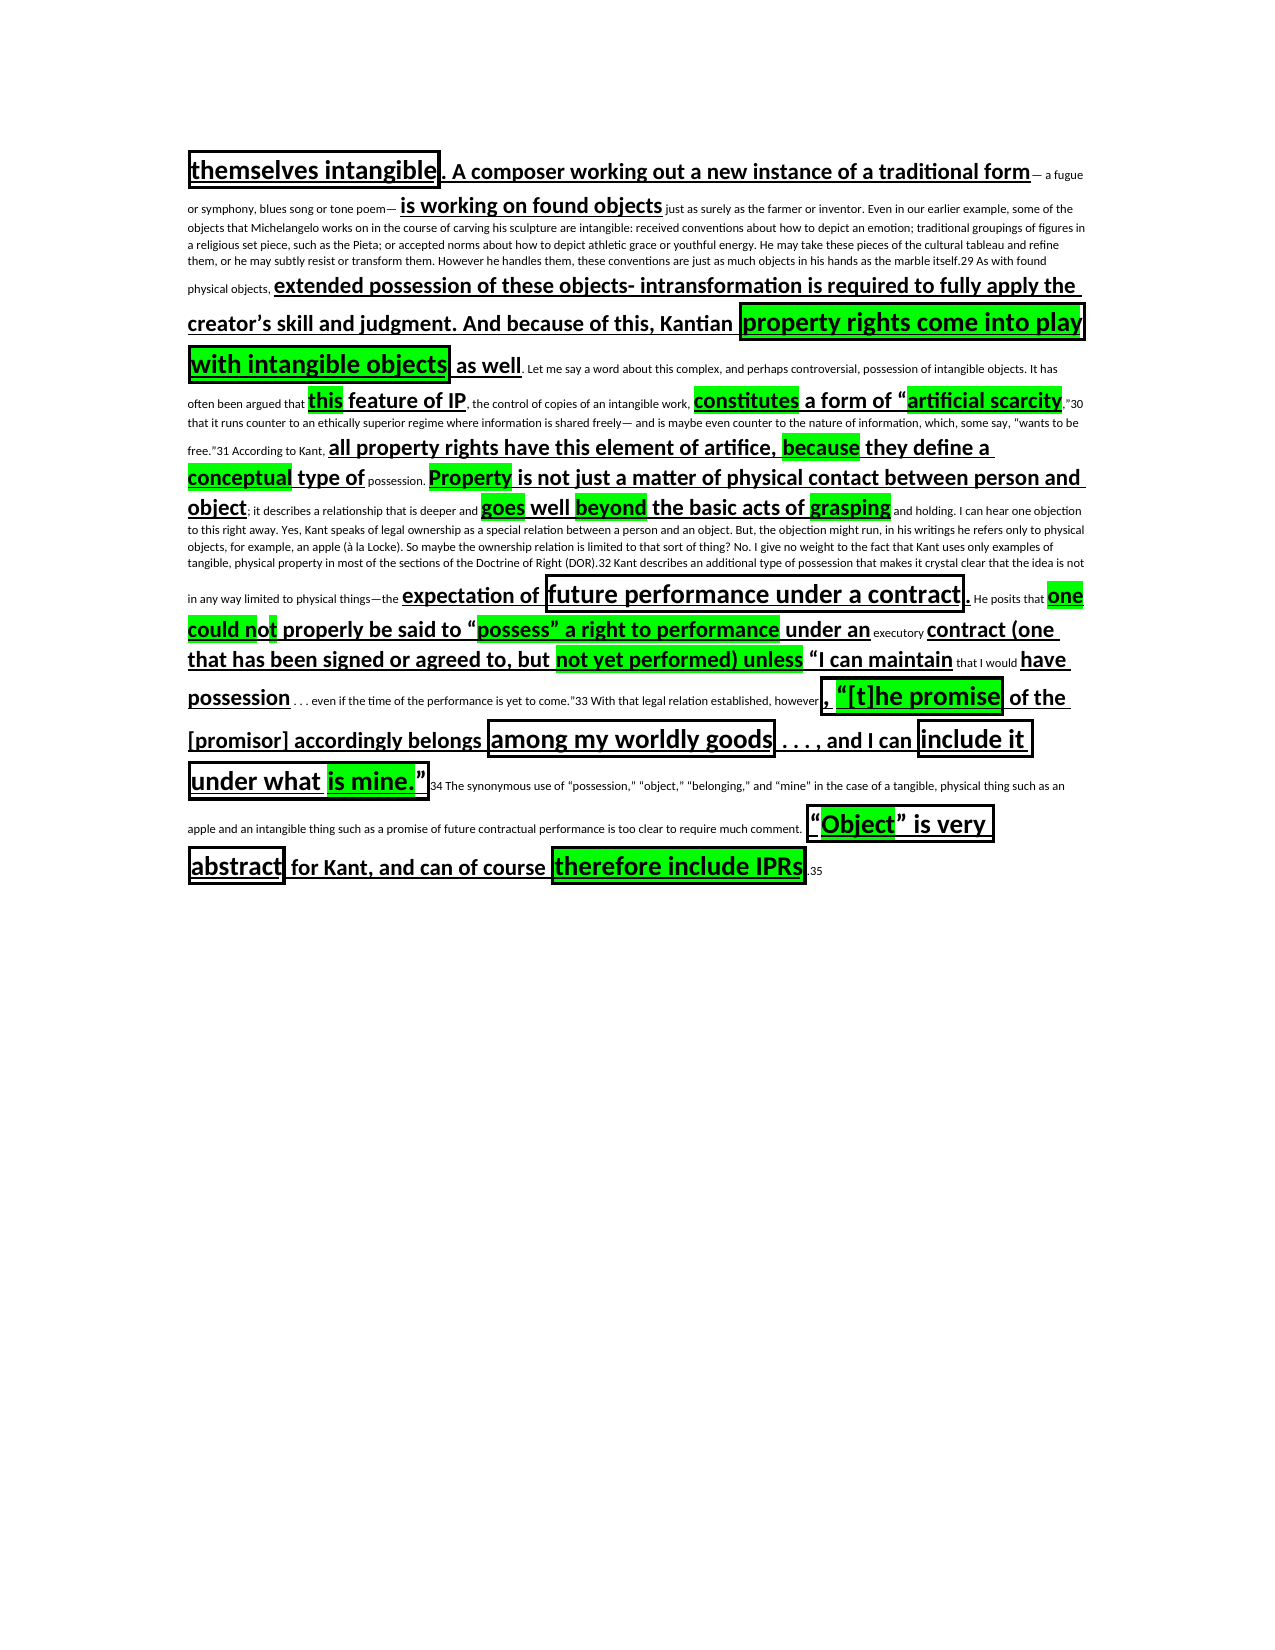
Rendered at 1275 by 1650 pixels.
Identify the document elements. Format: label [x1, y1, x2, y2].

text [187, 150, 1087, 340]
text [187, 335, 1087, 885]
